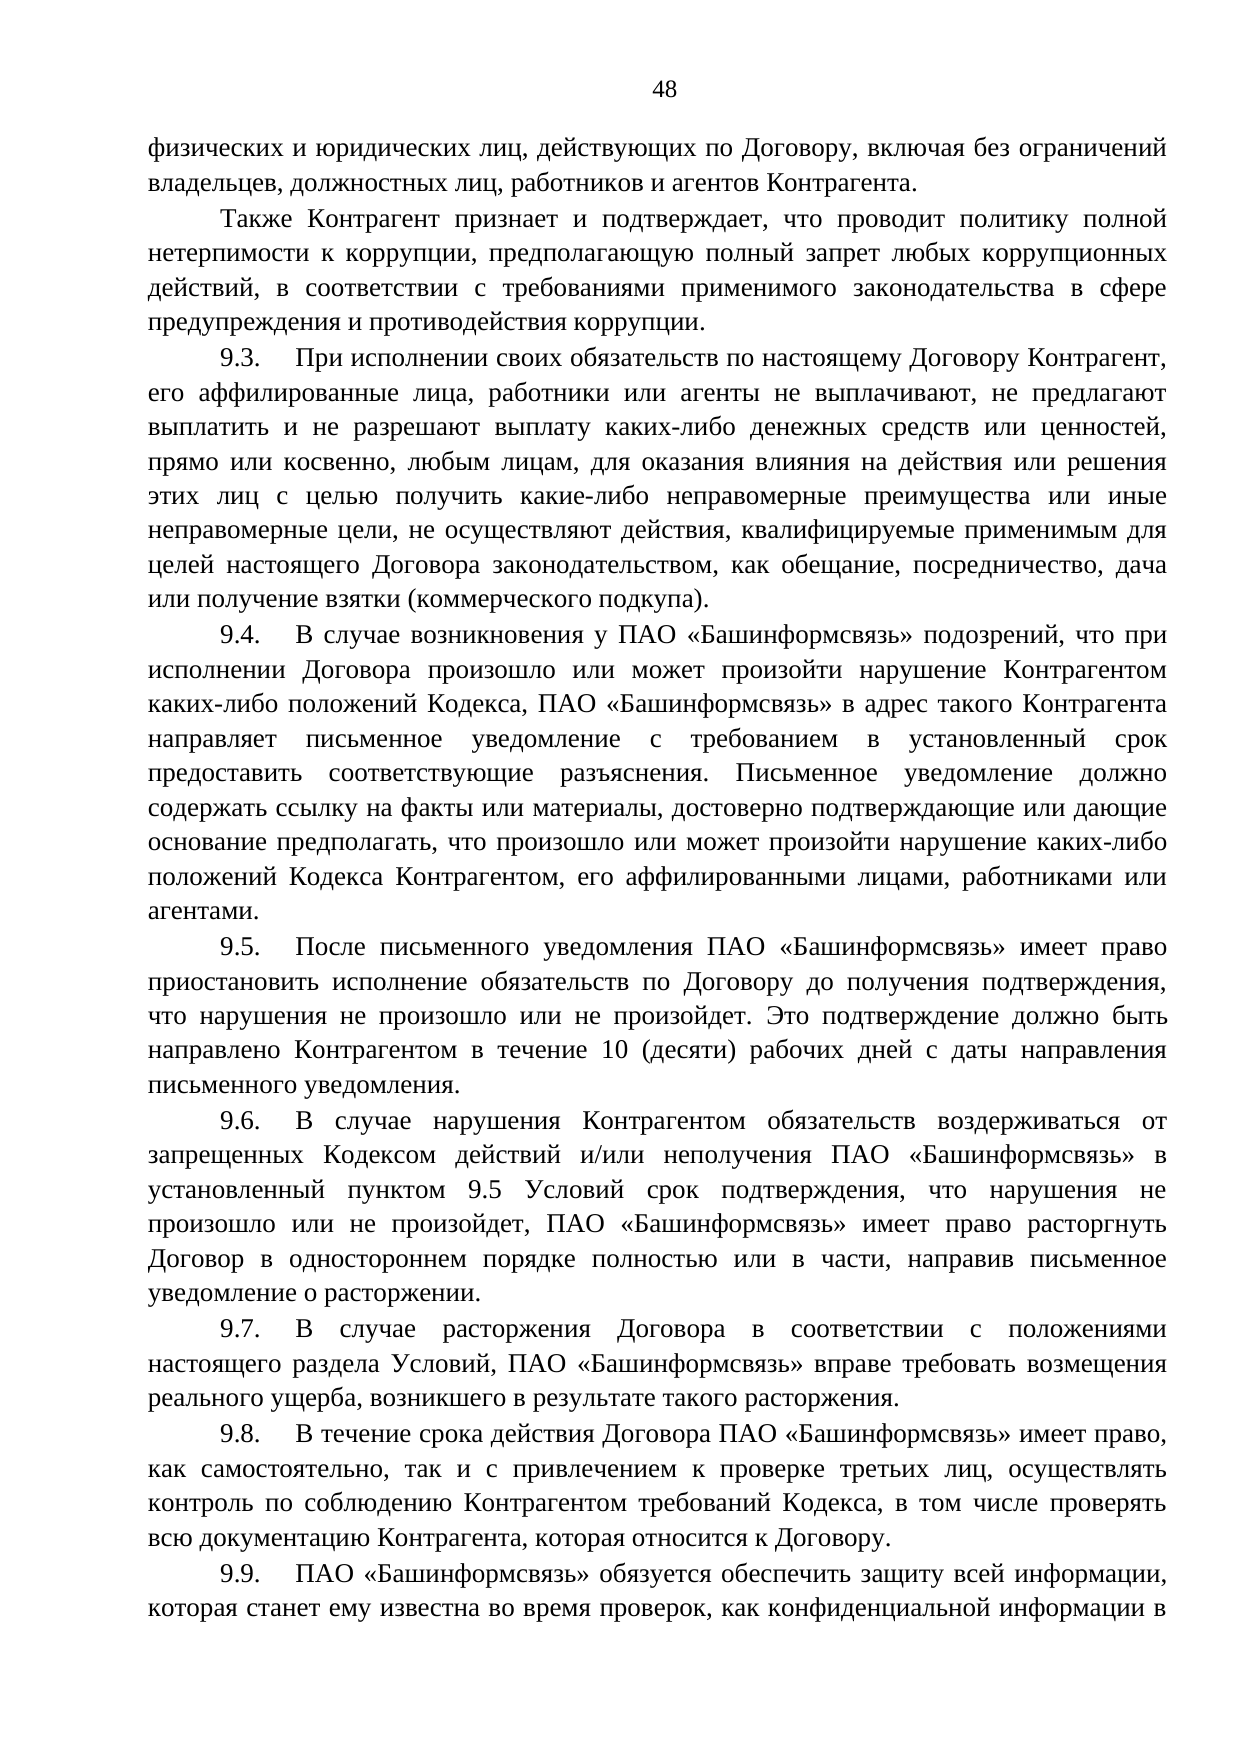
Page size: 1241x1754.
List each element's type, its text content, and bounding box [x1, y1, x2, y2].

list После письменного уведомления ПАО «Башинформсвязь» имеет право приостановить исполнение обязательств по Договору до получения подтверждения, что нарушения не произошло или не произойдет. Это подтверждение должно быть направлено Контрагентом в течение 10 (десяти) рабочих дней с даты направления письменного уведомления. [148, 930, 1168, 1099]
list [148, 131, 1168, 197]
list При исполнении своих обязательств по настоящему Договору Контрагент, его аффилированные лица, работники или агенты не выплачивают, не предлагают выплатить и не разрешают выплату каких-либо денежных средств или ценностей, прямо или косвенно, любым лицам, для оказания влияния на действия или решения этих лиц с целью получить какие-либо неправомерные преимущества или иные неправомерные цели, не осуществляют действия, квалифицируемые применимым для целей настоящего Договора законодательством, как обещание, посредничество, дача или получение взятки (коммерческого подкупа). [148, 341, 1168, 614]
list В случае нарушения Контрагентом обязательств воздерживаться от запрещенных Кодексом действий и/или неполучения ПАО «Башинформсвязь» в установленный пунктом 9.5 Условий срок подтверждения, что нарушения не произошло или не произойдет, ПАО «Башинформсвязь» имеет право расторгнуть Договор в одностороннем порядке полностью или в части, направив письменное уведомление о расторжении. [148, 1104, 1168, 1308]
text Также Контрагент признает и подтверждает, что проводит политику полной нетерпимости к коррупции, предполагающую полный запрет любых коррупционных действий, в соответствии с требованиями применимого законодательства в сфере предупреждения и противодействия коррупции. [148, 202, 1168, 336]
list В случае расторжения Договора в соответствии с положениями настоящего раздела Условий, ПАО «Башинформсвязь» вправе требовать возмещения реального ущерба, возникшего в результате такого расторжения. [148, 1312, 1168, 1412]
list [148, 1557, 1168, 1622]
list В течение срока действия Договора ПАО «Башинформсвязь» имеет право, как самостоятельно, так и с привлечением к проверке третьих лиц, осуществлять контроль по соблюдению Контрагентом требований Кодекса, в том числе проверять всю документацию Контрагента, которая относится к Договору. [148, 1417, 1168, 1552]
list В случае возникновения у ПАО «Башинформсвязь» подозрений, что при исполнении Договора произошло или может произойти нарушение Контрагентом каких-либо положений Кодекса, ПАО «Башинформсвязь» в адрес такого Контрагента направляет письменное уведомление с требованием в установленный срок предоставить соответствующие разъяснения. Письменное уведомление должно содержать ссылку на факты или материалы, достоверно подтверждающие или дающие основание предполагать, что произошло или может произойти нарушение каких-либо положений Кодекса Контрагентом, его аффилированными лицами, работниками или агентами. [148, 618, 1168, 925]
